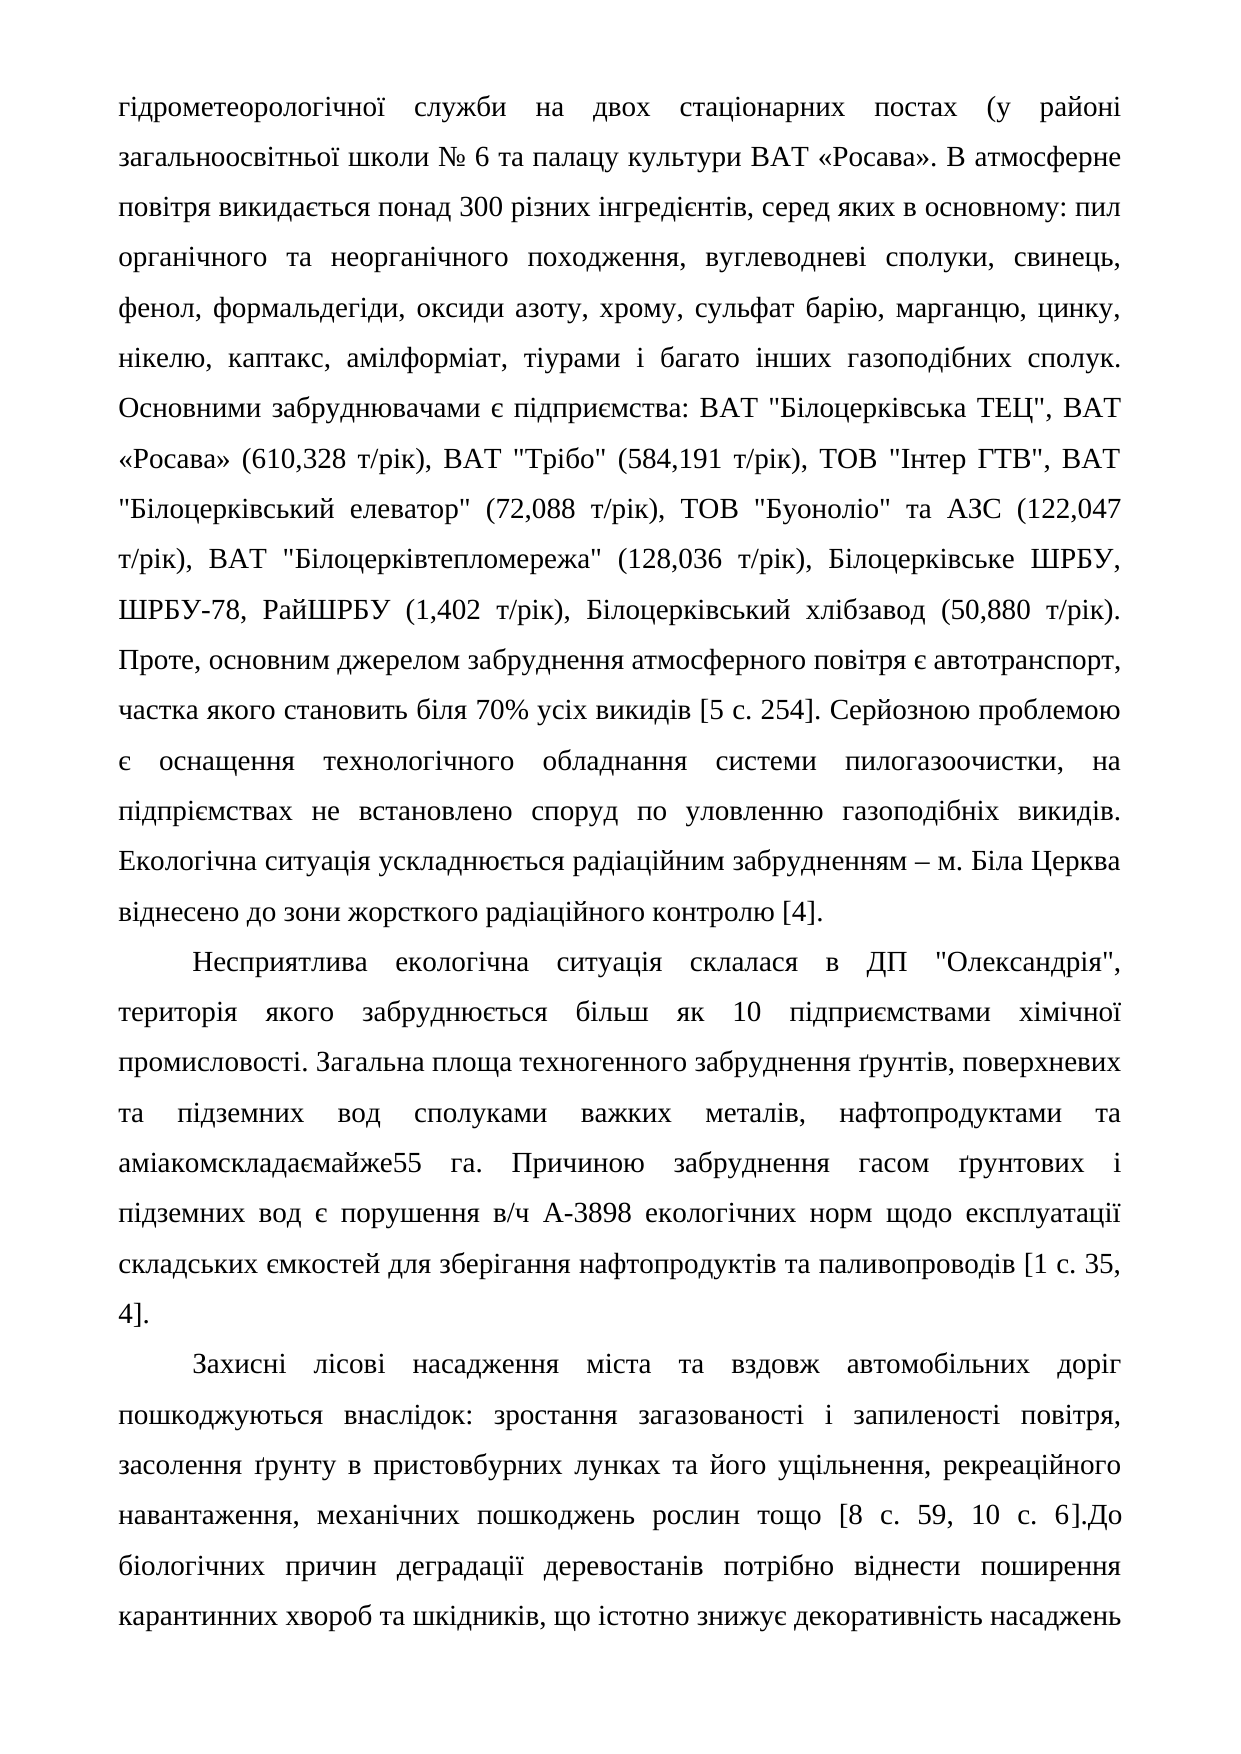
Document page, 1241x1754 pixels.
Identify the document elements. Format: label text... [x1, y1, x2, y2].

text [118, 89, 1122, 927]
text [118, 1346, 1122, 1632]
text Несприятлива екологічна ситуація склалася в ДП "Олександрія", територія якого забруднюється більш як 10 підприємствами хімічної промисловості. Загальна площа техногенного забруднення ґрунтів, поверхневих та підземних вод сполуками важких металів, нафтопродуктами та аміакомскладаємайже. Причиною забруднення гасом ґрунтових і підземних вод є порушення в/ч А-3898 екологічних норм щодо експлуатації складських ємкостей для зберігання нафтопродуктів та паливопроводів [1 с. 35, 4]. [118, 944, 1122, 1330]
